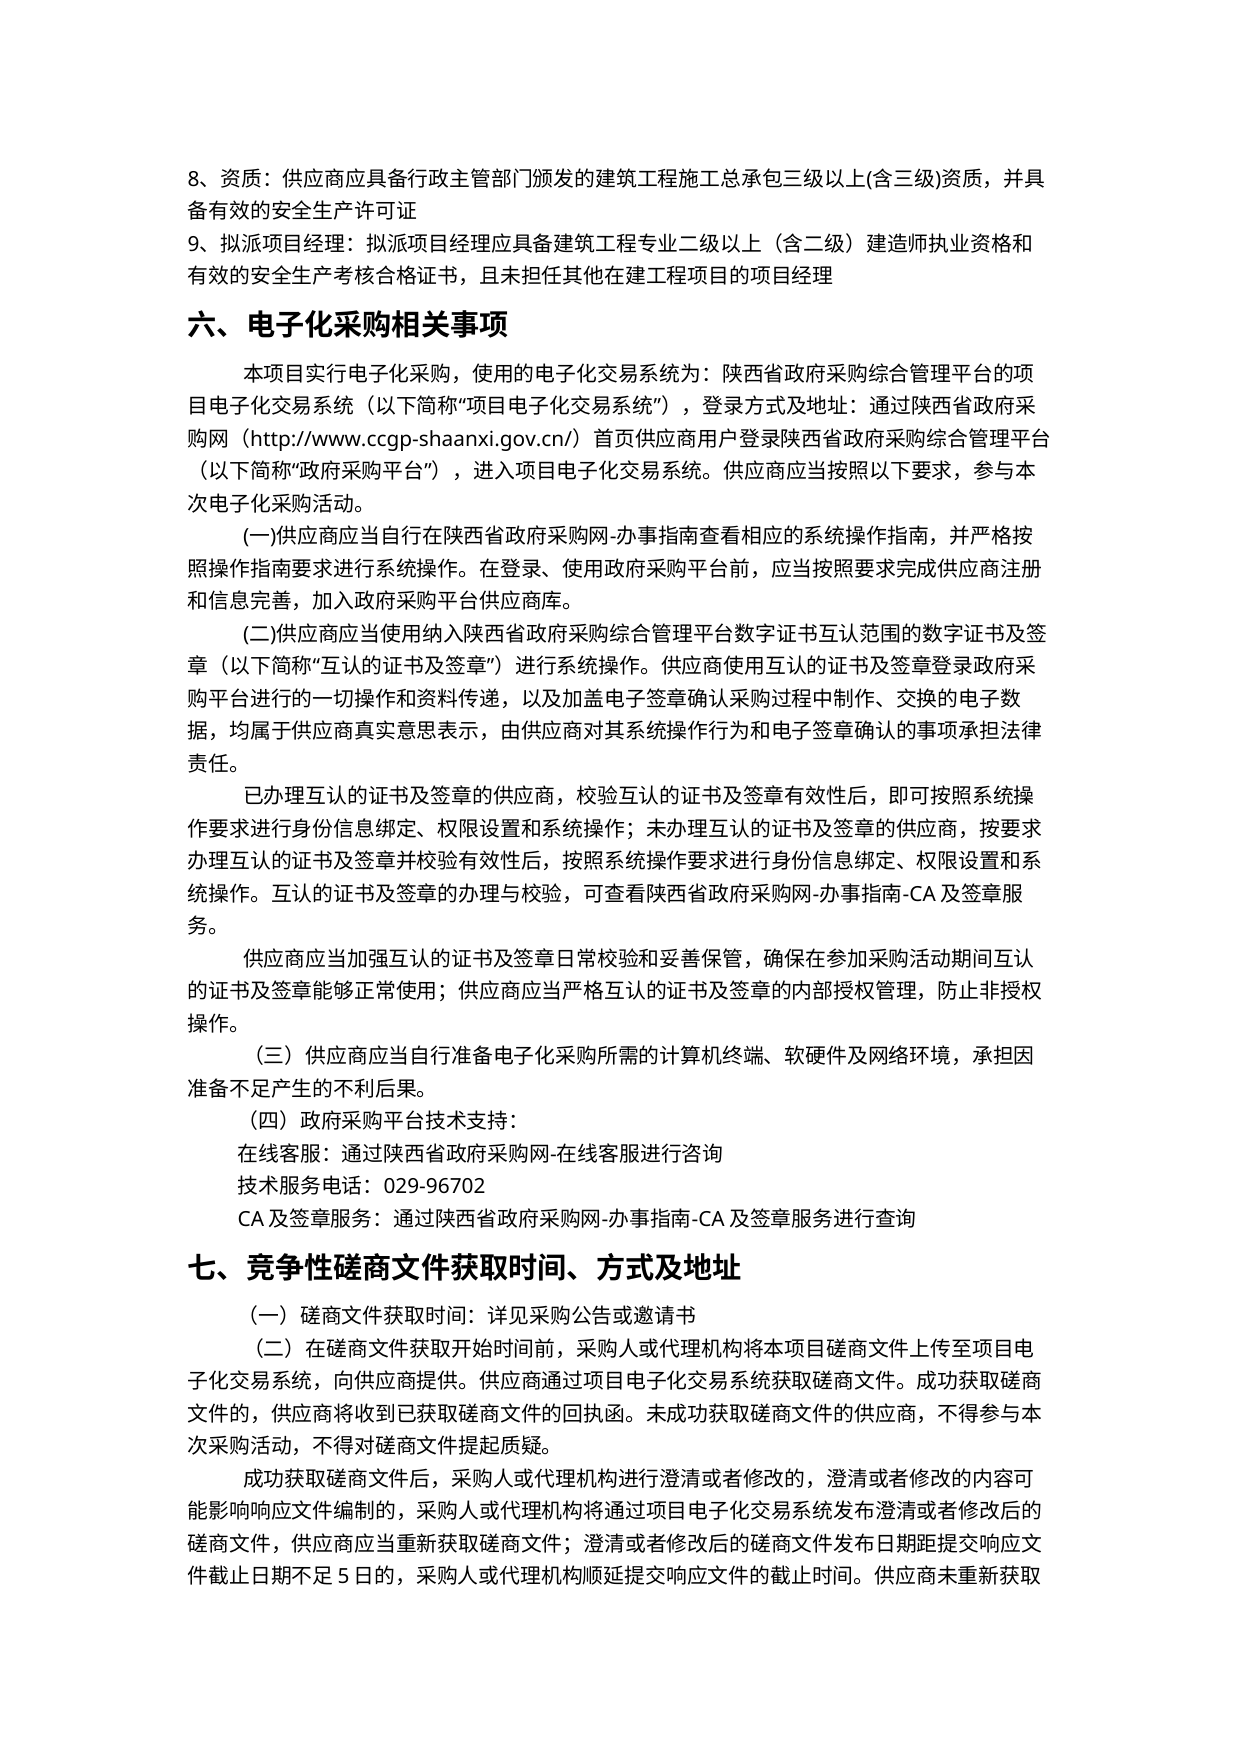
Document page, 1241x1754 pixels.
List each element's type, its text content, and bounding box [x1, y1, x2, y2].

text （四）政府采购平台技术支持： [187, 1104, 1053, 1137]
text 在线客服：通过陕西省政府采购网-在线客服进行咨询 [187, 1137, 1053, 1169]
text 9、拟派项目经理：拟派项目经理应具备建筑工程专业二级以上（含二级）建造师执业资格和有效的安全生产考核合格证书，且未担任其他在建工程项目的项目经理 [187, 227, 1053, 292]
text (一)供应商应当自行在陕西省政府采购网-办事指南查看相应的系统操作指南，并严格按照操作指南要求进行系统操作。在登录、使用政府采购平台前，应当按照要求完成供应商注册和信息完善，加入政府采购平台供应商库。 [187, 519, 1053, 617]
text 六、电子化采购相关事项 [187, 292, 1053, 357]
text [187, 1462, 1053, 1592]
text 本项目实行电子化采购，使用的电子化交易系统为：陕西省政府采购综合管理平台的项目电子化交易系统（以下简称“项目电子化交易系统”），登录方式及地址：通过陕西省政府采购网（http://www.ccgp-shaanxi.gov.cn/）首页供应商用户登录陕西省政府采购综合管理平台（以下简称“政府采购平台”），进入项目电子化交易系统。供应商应当按照以下要求，参与本次电子化采购活动。 [187, 357, 1053, 519]
text （二）在磋商文件获取开始时间前，采购人或代理机构将本项目磋商文件上传至项目电子化交易系统，向供应商提供。供应商通过项目电子化交易系统获取磋商文件。成功获取磋商文件的，供应商将收到已获取磋商文件的回执函。未成功获取磋商文件的供应商，不得参与本次采购活动，不得对磋商文件提起质疑。 [187, 1332, 1053, 1462]
text CA及签章服务：通过陕西省政府采购网-办事指南-CA及签章服务进行查询 [187, 1202, 1053, 1234]
text 已办理互认的证书及签章的供应商，校验互认的证书及签章有效性后，即可按照系统操作要求进行身份信息绑定、权限设置和系统操作；未办理互认的证书及签章的供应商，按要求办理互认的证书及签章并校验有效性后，按照系统操作要求进行身份信息绑定、权限设置和系统操作。互认的证书及签章的办理与校验，可查看陕西省政府采购网-办事指南-CA及签章服务。 [187, 779, 1053, 942]
text （三）供应商应当自行准备电子化采购所需的计算机终端、软硬件及网络环境，承担因准备不足产生的不利后果。 [187, 1039, 1053, 1104]
text 技术服务电话：029-96702 [187, 1169, 1053, 1202]
text （一）磋商文件获取时间：详见采购公告或邀请书 [187, 1299, 1053, 1332]
text (二)供应商应当使用纳入陕西省政府采购综合管理平台数字证书互认范围的数字证书及签章（以下简称“互认的证书及签章”）进行系统操作。供应商使用互认的证书及签章登录政府采购平台进行的一切操作和资料传递，以及加盖电子签章确认采购过程中制作、交换的电子数据，均属于供应商真实意思表示，由供应商对其系统操作行为和电子签章确认的事项承担法律责任。 [187, 617, 1053, 779]
text 8、资质：供应商应具备行政主管部门颁发的建筑工程施工总承包三级以上(含三级)资质，并具备有效的安全生产许可证 [187, 162, 1053, 227]
text 供应商应当加强互认的证书及签章日常校验和妥善保管，确保在参加采购活动期间互认的证书及签章能够正常使用；供应商应当严格互认的证书及签章的内部授权管理，防止非授权操作。 [187, 942, 1053, 1039]
text 七、竞争性磋商文件获取时间、方式及地址 [187, 1234, 1053, 1299]
